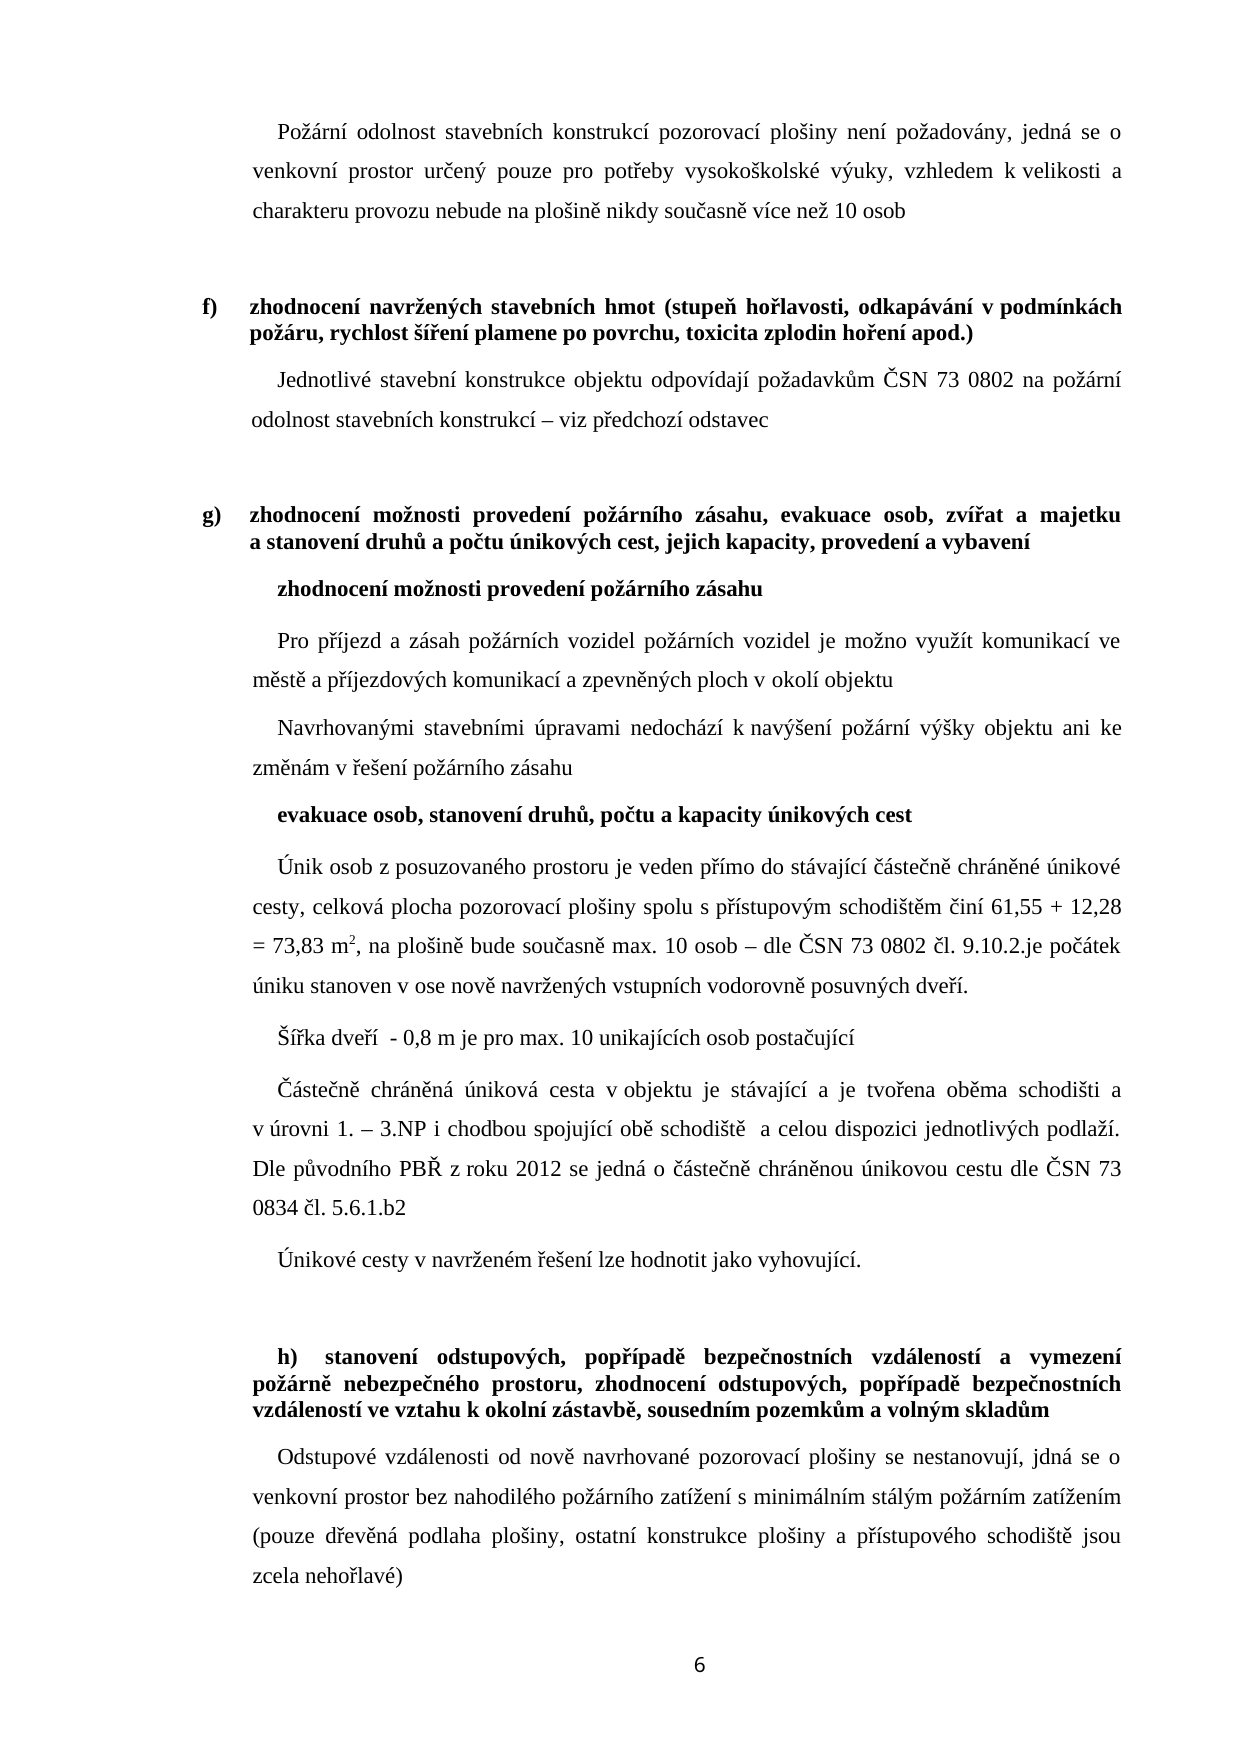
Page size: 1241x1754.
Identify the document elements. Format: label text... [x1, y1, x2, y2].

text Pro příjezd a zásah požárních vozidel požárních vozidel je možno využít komunikací ve městě a příjezdových komunikací a zpevněných ploch v okolí objektu [252, 627, 1122, 693]
text Odstupové vzdálenosti od nově navrhované pozorovací plošiny se nestanovují, jdná se o venkovní prostor bez nahodilého požárního zatížení s minimálním stálým požárním zatížením (pouze dřevěná podlaha plošiny, ostatní konstrukce plošiny a přístupového schodiště jsou zcela nehořlavé) [252, 1443, 1122, 1588]
subtitle f) zhodnocení navržených stavebních hmot (stupeň hořlavosti, odkapávání v podmínkách požáru, rychlost šíření plamene po povrchu, toxicita zplodin hoření apod.) [202, 293, 1122, 345]
text Únikové cesty v navrženém řešení lze hodnotit jako vyhovující. [252, 1246, 1122, 1273]
text Navrhovanými stavebními úpravami nedochází k navýšení požární výšky objektu ani ke změnám v řešení požárního zásahu [252, 714, 1122, 780]
text Požární odolnost stavebních konstrukcí pozorovací plošiny není požadovány, jedná se o venkovní prostor určený pouze pro potřeby vysokoškolské výuky, vzhledem k velikosti a charakteru provozu nebude na plošině nikdy současně více než 10 osob [252, 118, 1122, 223]
subtitle g) zhodnocení možnosti provedení požárního zásahu, evakuace osob, zvířat a majetku a stanovení druhů a počtu únikových cest, jejich kapacity, provedení a vybavení [202, 501, 1122, 554]
text zhodnocení možnosti provedení požárního zásahu [252, 575, 1122, 601]
text Únik osob z posuzovaného prostoru je veden přímo do stávající částečně chráněné únikové cesty, celková plocha pozorovací plošiny spolu s přístupovým schodištěm činí 61,55 + 12,28 = 73,83 m2, na plošině bude současně max. 10 osob – dle ČSN 73 0802 čl. 9.10.2.je počátek úniku stanoven v ose nově navržených vstupních vodorovně posuvných dveří. [252, 853, 1122, 998]
text Šířka dveří - 0,8 m je pro max. 10 unikajících osob postačující [252, 1024, 1122, 1050]
text Jednotlivé stavební konstrukce objektu odpovídají požadavkům ČSN 73 0802 na požární odolnost stavebních konstrukcí – viz předchozí odstavec [251, 366, 1122, 432]
subtitle h) stanovení odstupových, popřípadě bezpečnostních vzdáleností a vymezení požárně nebezpečného prostoru, zhodnocení odstupových, popřípadě bezpečnostních vzdáleností ve vztahu k okolní zástavbě, sousedním pozemkům a volným skladům [252, 1343, 1122, 1422]
text Částečně chráněná úniková cesta v objektu je stávající a je tvořena oběma schodišti a v úrovni 1. – 3.NP i chodbou spojující obě schodiště a celou dispozici jednotlivých podlaží. Dle původního PBŘ z roku 2012 se jedná o částečně chráněnou únikovou cestu dle ČSN 73 0834 čl. 5.6.1.b2 [252, 1076, 1122, 1221]
text evakuace osob, stanovení druhů, počtu a kapacity únikových cest [252, 801, 1122, 828]
